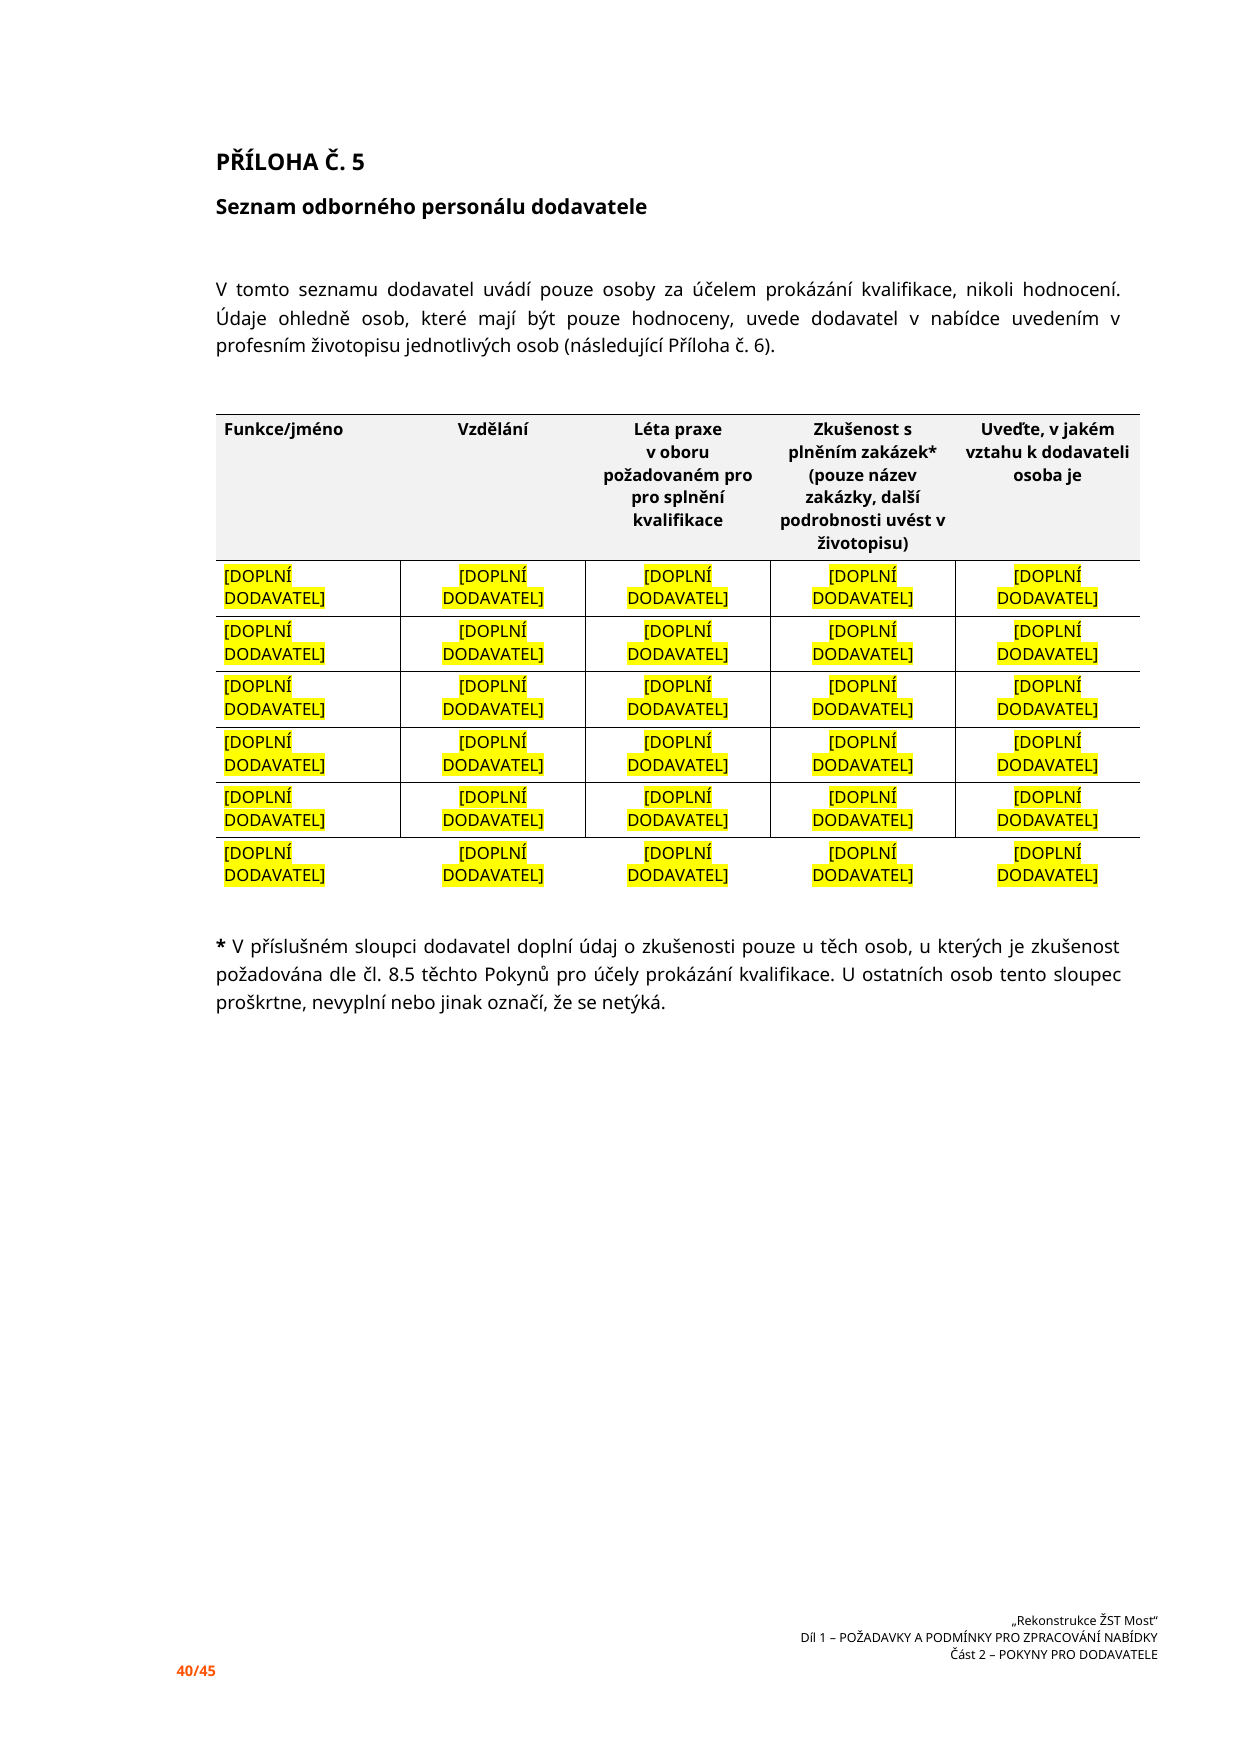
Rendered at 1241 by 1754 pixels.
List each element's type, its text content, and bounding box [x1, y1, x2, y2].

table_cell [DOPLNÍ DODAVATEL] [586, 672, 770, 726]
table_header Funkce/jméno [216, 415, 400, 560]
table_cell [DOPLNÍ DODAVATEL] [771, 672, 955, 726]
text Seznam odborného personálu dodavatele [216, 192, 1122, 221]
table_cell [DOPLNÍ DODAVATEL] [771, 561, 955, 616]
table_header Léta praxe v oboru požadovaném pro pro splnění kvalifikace [585, 415, 770, 560]
table_cell [DOPLNÍ DODAVATEL] [216, 561, 400, 616]
table_cell [DOPLNÍ DODAVATEL] [585, 838, 770, 893]
table_cell [DOPLNÍ DODAVATEL] [586, 783, 770, 837]
table_cell [DOPLNÍ DODAVATEL] [771, 783, 955, 837]
table_cell [DOPLNÍ DODAVATEL] [216, 783, 400, 837]
table_cell [DOPLNÍ DODAVATEL] [586, 561, 770, 616]
table_cell [DOPLNÍ DODAVATEL] [956, 672, 1140, 726]
table_cell [DOPLNÍ DODAVATEL] [401, 672, 585, 726]
text V tomto seznamu dodavatel uvádí pouze osoby za účelem prokázání kvalifikace, nikoli hodnocení. Údaje ohledně osob, které mají být pouze hodnoceny, uvede dodavatel v nabídce uvedením v profesním životopisu jednotlivých osob (následující Příloha č. 6). [216, 277, 1122, 358]
table_cell [DOPLNÍ DODAVATEL] [770, 838, 955, 893]
table_cell [DOPLNÍ DODAVATEL] [956, 617, 1140, 671]
table_cell [DOPLNÍ DODAVATEL] [956, 561, 1140, 616]
table_cell [DOPLNÍ DODAVATEL] [956, 783, 1140, 837]
text * V příslušném sloupci dodavatel doplní údaj o zkušenosti pouze u těch osob, u kterých je zkušenost požadována dle čl. 8.5 těchto Pokynů pro účely prokázání kvalifikace. U ostatních osob tento sloupec proškrtne, nevyplní nebo jinak označí, že se netýká. [216, 933, 1122, 1015]
table_cell [DOPLNÍ DODAVATEL] [401, 561, 585, 616]
text Příloha č. 5 [216, 146, 1122, 177]
table_cell [DOPLNÍ DODAVATEL] [400, 838, 585, 893]
table_cell [DOPLNÍ DODAVATEL] [216, 672, 400, 726]
table_header Zkušenost s plněním zakázek* (pouze název zakázky, další podrobnosti uvést v životopisu) [770, 415, 955, 560]
table_cell [DOPLNÍ DODAVATEL] [956, 728, 1140, 782]
table_cell [DOPLNÍ DODAVATEL] [771, 617, 955, 671]
table_cell [DOPLNÍ DODAVATEL] [216, 728, 400, 782]
table_cell [DOPLNÍ DODAVATEL] [955, 838, 1140, 893]
table_header Vzdělání [400, 415, 585, 560]
table_cell [DOPLNÍ DODAVATEL] [401, 728, 585, 782]
table_cell [DOPLNÍ DODAVATEL] [216, 617, 400, 671]
table_header Uveďte, v jakém vztahu k dodavateli osoba je [955, 415, 1140, 560]
table_cell [DOPLNÍ DODAVATEL] [586, 728, 770, 782]
table_cell [DOPLNÍ DODAVATEL] [401, 617, 585, 671]
table_cell [DOPLNÍ DODAVATEL] [771, 728, 955, 782]
table_cell [DOPLNÍ DODAVATEL] [401, 783, 585, 837]
table_cell [DOPLNÍ DODAVATEL] [216, 838, 400, 893]
table_cell [DOPLNÍ DODAVATEL] [586, 617, 770, 671]
